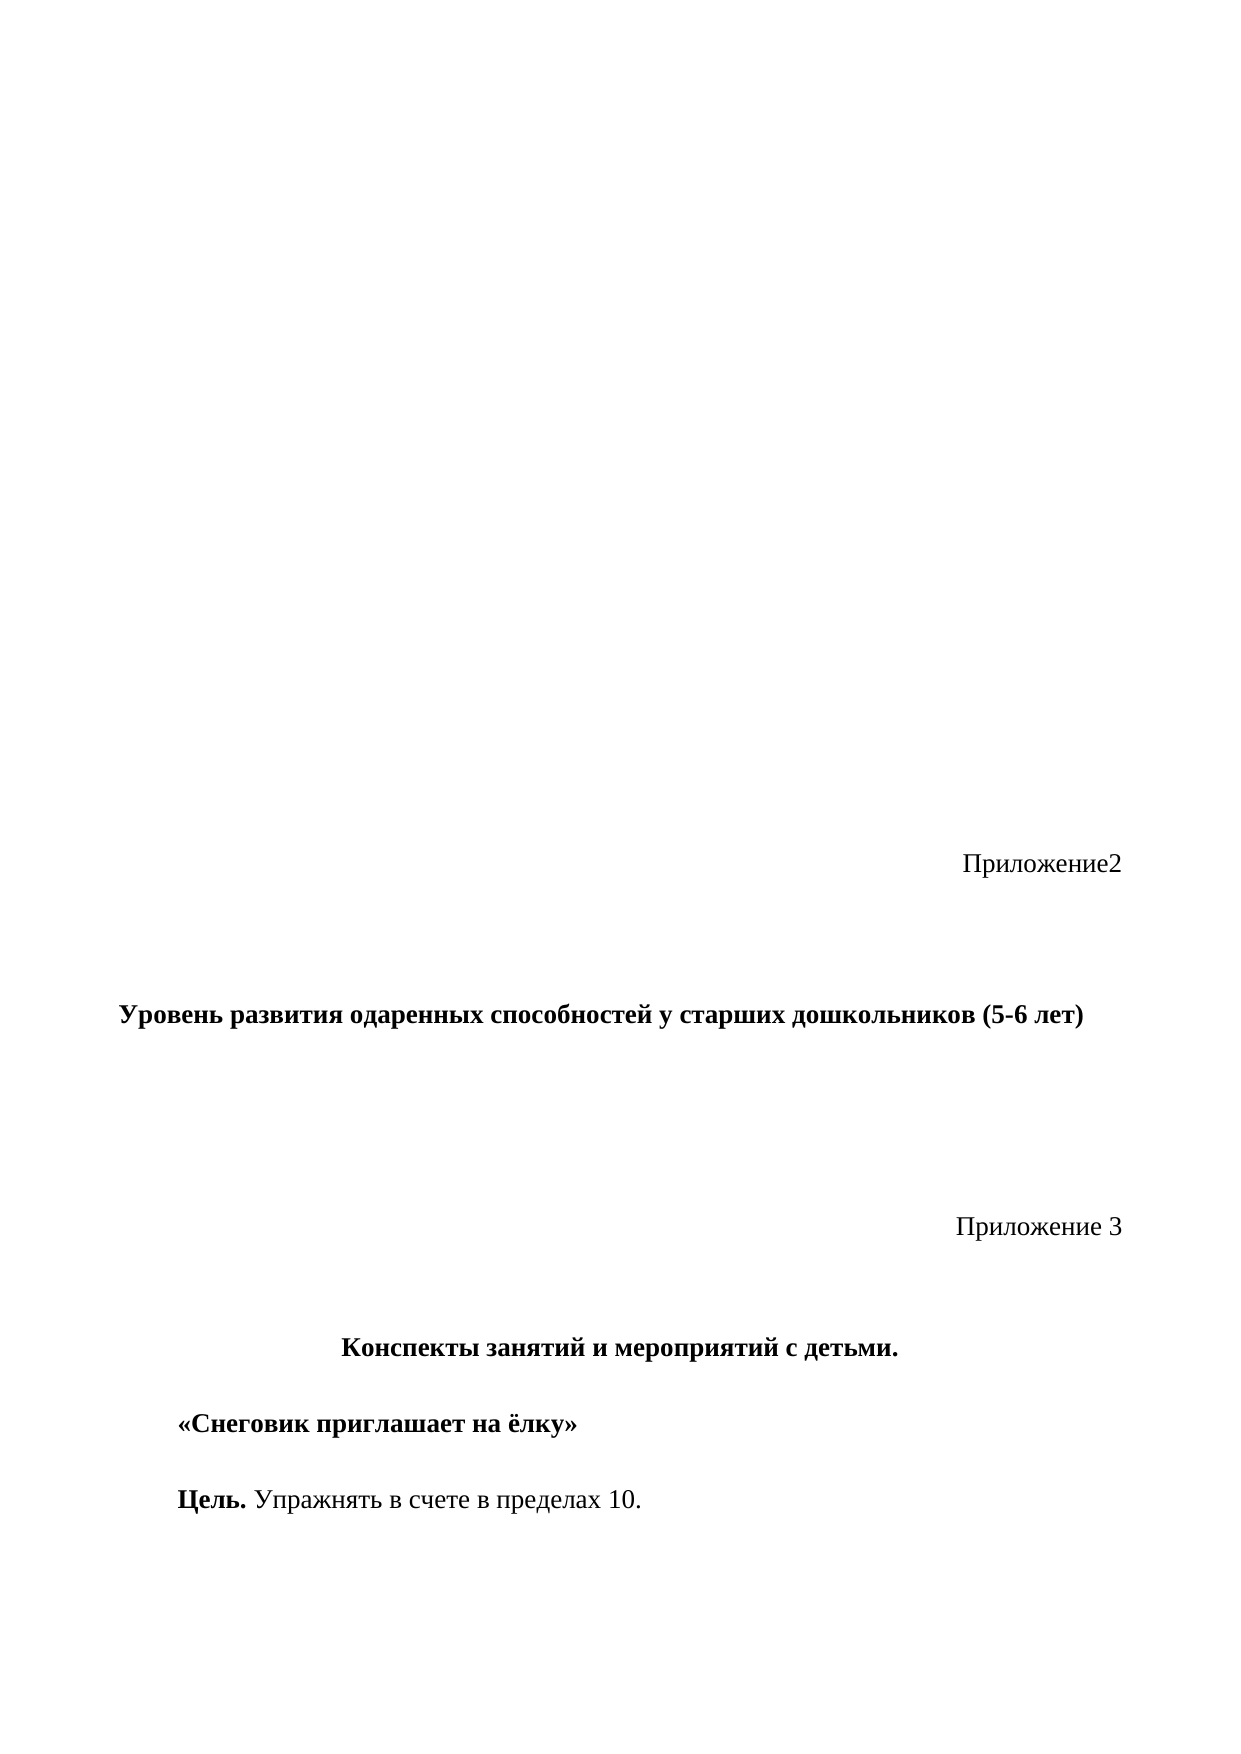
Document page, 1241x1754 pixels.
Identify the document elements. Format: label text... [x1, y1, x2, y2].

text Приложение2 [118, 847, 1122, 878]
text Цель. Упражнять в счете в пределах 10. [118, 1483, 1122, 1514]
text Конспекты занятий и мероприятий с детьми. [118, 1331, 1122, 1362]
text Приложение 3 [118, 1211, 1122, 1242]
text Уровень развития одаренных способностей у старших дошкольников (5-6 лет) [118, 998, 1122, 1030]
text «Снеговик приглашает на ёлку» [118, 1407, 1122, 1438]
